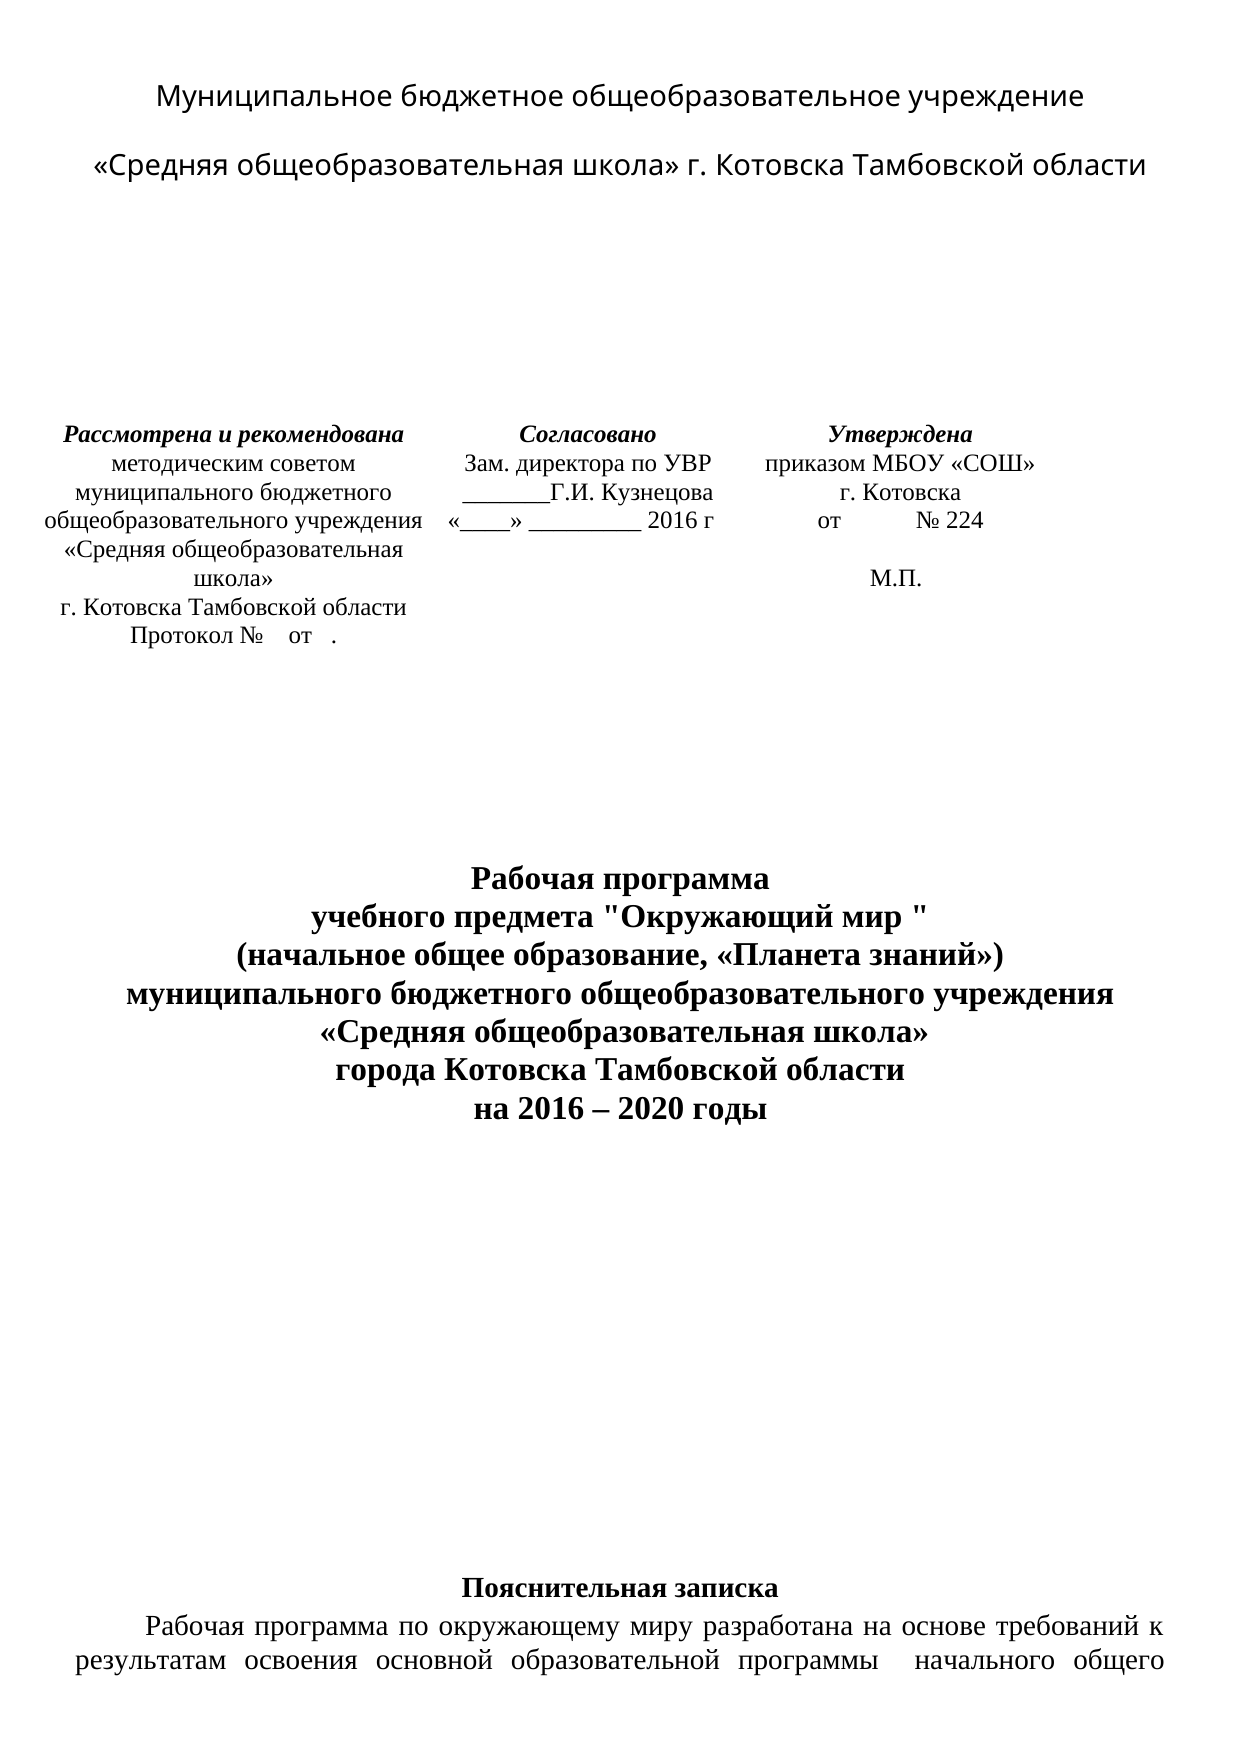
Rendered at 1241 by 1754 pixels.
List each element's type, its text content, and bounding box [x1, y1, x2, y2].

text «Средняя общеобразовательная школа» г. Котовска Тамбовской области [75, 144, 1165, 183]
table_header Рассмотрена и рекомендована методическим советом муниципального бюджетного общеобразовательного учреждения «Средняя общеобразовательная школа» г. Котовска Тамбовской области Протокол № от . [31, 419, 436, 655]
table_header Согласовано Зам. директора по УВР _______Г.И. Кузнецова «____» _________ 2016 г [436, 419, 739, 655]
text муниципального бюджетного общеобразовательного учреждения [75, 973, 1165, 1011]
text «Средняя общеобразовательная школа» [75, 1011, 1165, 1050]
text Рабочая программа [75, 858, 1165, 896]
text Пояснительная записка [75, 1570, 1165, 1603]
text учебного предмета "Окружающий мир " [75, 896, 1165, 935]
text (начальное общее образование, «Планета знаний») [75, 935, 1165, 973]
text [75, 1608, 1165, 1676]
table_header Утверждена приказом МБОУ «СОШ» г. Котовска от № 224 М.П. [740, 419, 1061, 655]
text на 2016 – 2020 годы [75, 1088, 1165, 1126]
text Муниципальное бюджетное общеобразовательное учреждение [75, 75, 1165, 115]
text города Котовска Тамбовской области [75, 1050, 1165, 1088]
